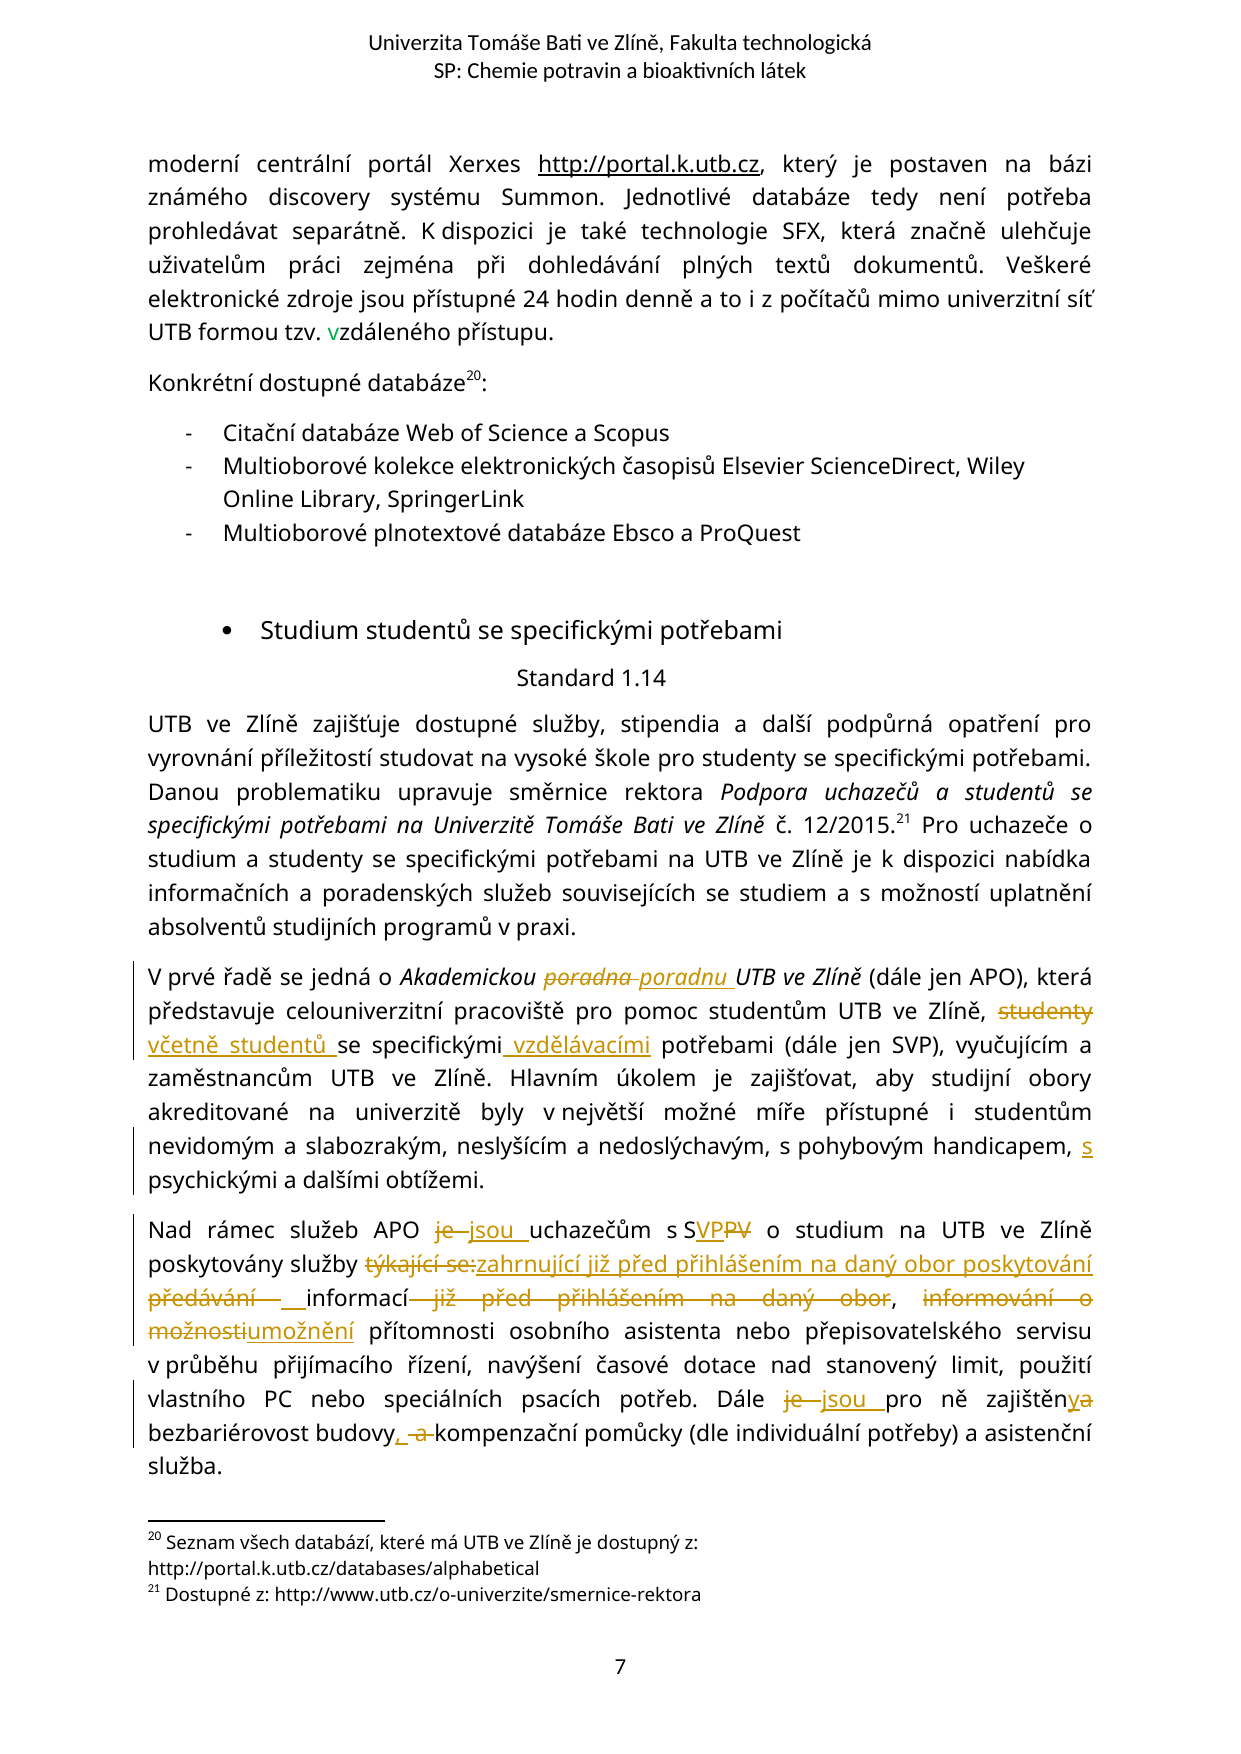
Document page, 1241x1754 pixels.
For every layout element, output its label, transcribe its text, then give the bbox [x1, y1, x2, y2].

list Multioborové plnotextové databáze Ebsco a ProQuest [185, 517, 1093, 548]
list Multioborové kolekce elektronických časopisů Elsevier ScienceDirect, Wiley Online Library, SpringerLink [185, 450, 1093, 515]
text Konkrétní dostupné databáze: [148, 367, 1093, 398]
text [148, 148, 1093, 348]
text V prvé řadě se jedná o Akademickou UTB ve Zlíně (dále jen APO), která představuje celouniverzitní pracoviště pro pomoc studentům UTB ve Zlíně, se specifickými potřebami (dále jen SVP), vyučujícím a zaměstnancům UTB ve Zlíně. Hlavním úkolem je zajišťovat, aby studijní obory akreditované na univerzitě byly v největší možné míře přístupné i studentům nevidomým a slabozrakým, neslyšícím a nedoslýchavým, s pohybovým handicapem, psychickými a dalšími obtížemi. [148, 961, 1093, 1195]
subtitle Studium studentů se specifickými potřebami [223, 613, 1093, 647]
text Nad rámec služeb APO uchazečům s S o studium na UTB ve Zlíně poskytovány služby informací, přítomnosti osobního asistenta nebo přepisovatelského servisu v průběhu přijímacího řízení, navýšení časové dotace nad stanovený limit, použití vlastního PC nebo speciálních psacích potřeb. Dále pro ně zajištěn bezbariérovost budovykompenzační pomůcky (dle individuální potřeby) a asistenční služba. [148, 1214, 1093, 1481]
text UTB ve Zlíně zajišťuje dostupné služby, stipendia a další podpůrná opatření pro vyrovnání příležitostí studovat na vysoké škole pro studenty se specifickými potřebami. Danou problematiku upravuje směrnice rektora Podpora uchazečů a studentů se specifickými potřebami na Univerzitě Tomáše Bati ve Zlíně č. 12/2015. Pro uchazeče o studium a studenty se specifickými potřebami na UTB ve Zlíně je k dispozici nabídka informačních a poradenských služeb souvisejících se studiem a s možností uplatnění absolventů studijních programů v praxi. [148, 708, 1093, 942]
list Citační databáze Web of Science a Scopus [185, 417, 1093, 448]
text Standard 1.14 [148, 662, 1093, 693]
